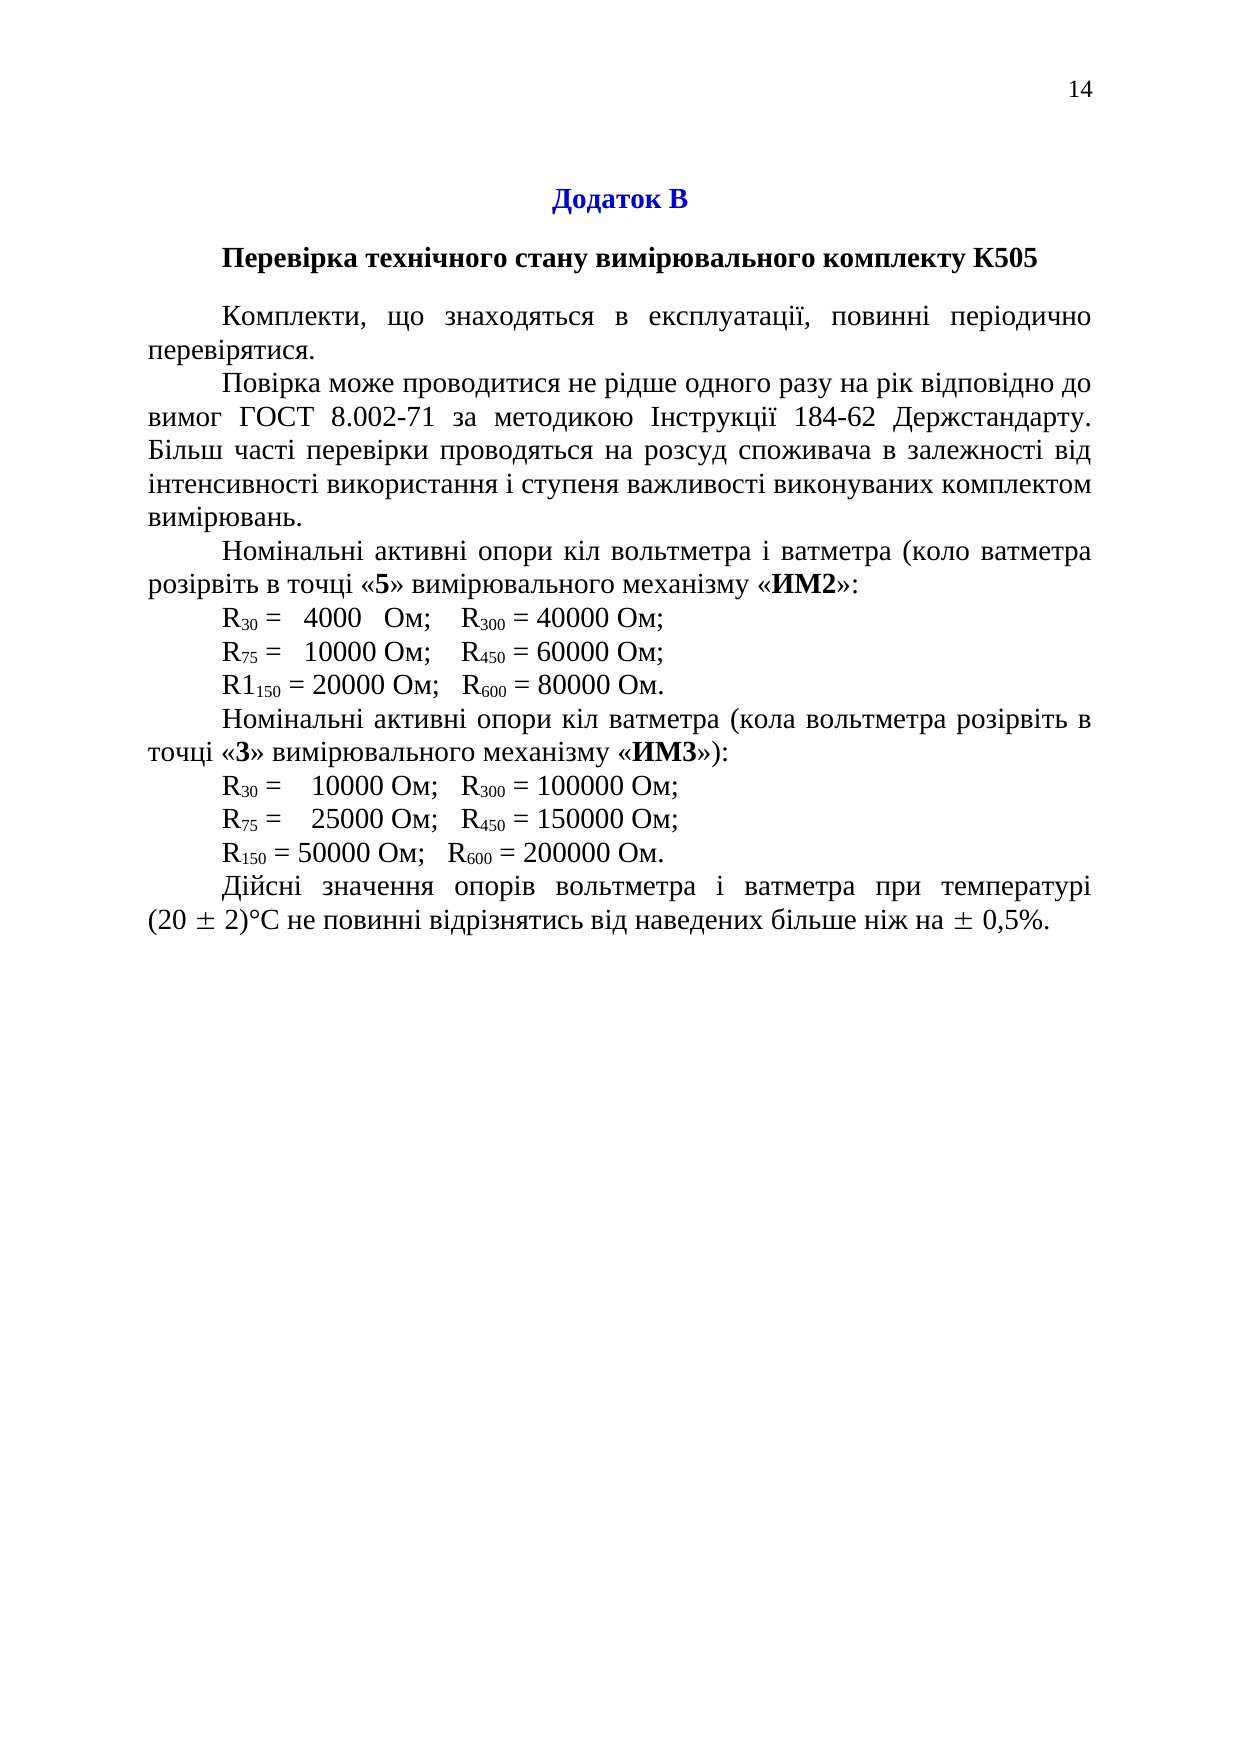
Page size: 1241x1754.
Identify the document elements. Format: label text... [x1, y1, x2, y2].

text Додаток В [148, 181, 1092, 215]
text R75 = 25000 Ом; R450 = 150000 Ом; [148, 801, 1092, 835]
text Перевірка технічного стану вимірювального комплекту К505 [148, 240, 1092, 273]
text Номінальні активні опори кіл вольтметра і ватметра (коло ватметра розірвіть в точці «5» вимірювального механізму «ИМ2»: [148, 533, 1092, 600]
text Повірка може проводитися не рідше одного разу на рік відповідно до вимог ГОСТ 8.002-71 за методикою Інструкції 184-62 Держстандарту. Більш часті перевірки проводяться на розсуд споживача в залежності від інтенсивності використання і ступеня важливості виконуваних комплектом вимірювань. [148, 365, 1092, 533]
text R1150 = 20000 Ом; R600 = 80000 Ом. [148, 667, 1092, 701]
text R30 = 4000 Ом; R300 = 40000 Ом; [148, 600, 1092, 634]
text R30 = 10000 Ом; R300 = 100000 Ом; [148, 768, 1092, 801]
text Дійсні значення опорів вольтметра і ватметра при температурі (20 2)°С не повинні відрізнятись від наведених більше ніж на 0,5%. [148, 868, 1092, 936]
text Комплекти, що знаходяться в експлуатації, повинні періодично перевірятися. [148, 298, 1092, 365]
text R150 = 50000 Ом; R600 = 200000 Ом. [148, 835, 1092, 868]
text Номінальні активні опори кіл ватметра (кола вольтметра розірвіть в точці «3» вимірювального механізму «ИМ3»): [148, 701, 1092, 768]
text R75 = 10000 Ом; R450 = 60000 Ом; [148, 634, 1092, 667]
